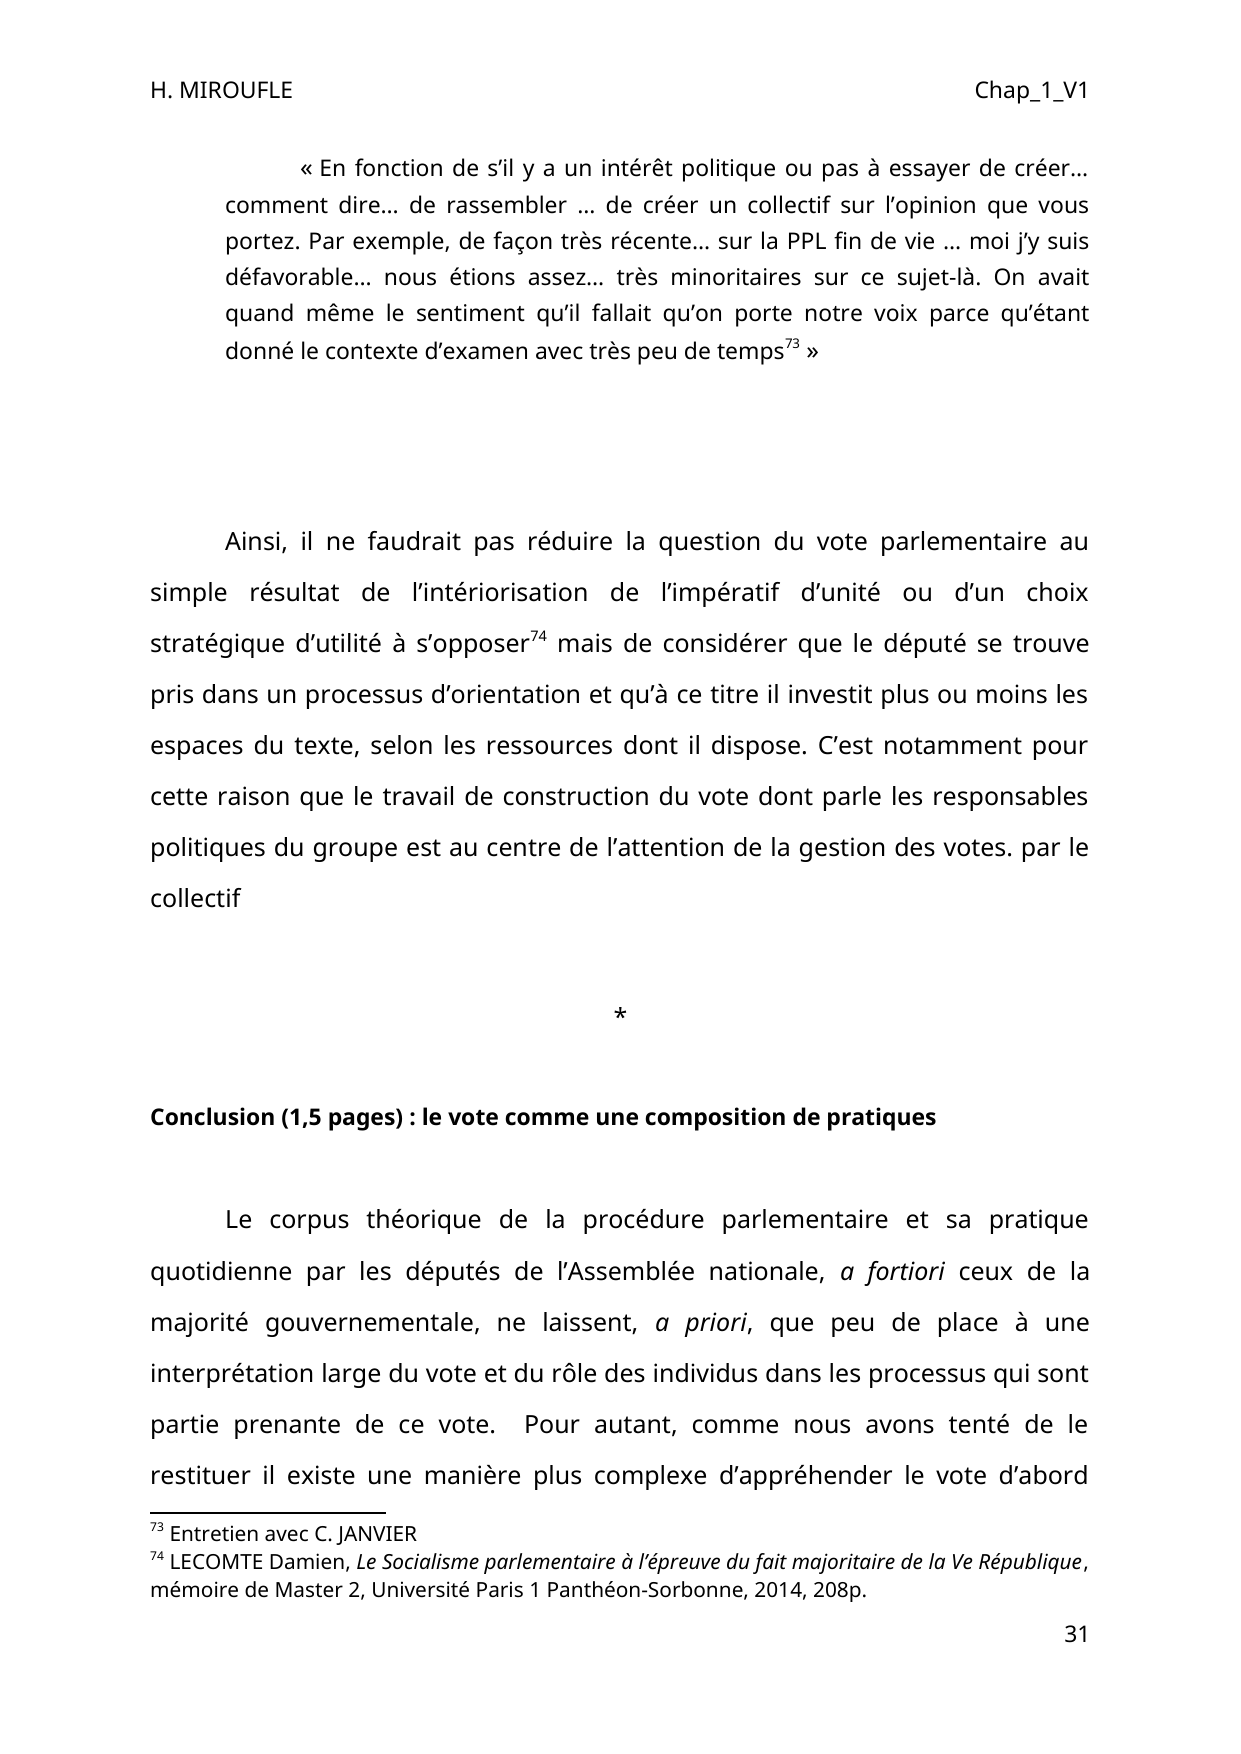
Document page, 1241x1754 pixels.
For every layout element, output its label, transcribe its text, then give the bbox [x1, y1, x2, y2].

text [150, 1202, 1090, 1491]
text « En fonction de s’il y a un intérêt politique ou pas à essayer de créer… comment dire… de rassembler … de créer un collectif sur l’opinion que vous portez. Par exemple, de façon très récente… sur la PPL fin de vie … moi j’y suis défavorable… nous étions assez… très minoritaires sur ce sujet-là. On avait quand même le sentiment qu’il fallait qu’on porte notre voix parce qu’étant donné le contexte d’examen avec très peu de temps » [225, 150, 1090, 367]
text * [150, 999, 1090, 1033]
text Ainsi, il ne faudrait pas réduire la question du vote parlementaire au simple résultat de l’intériorisation de l’impératif d’unité ou d’un choix stratégique d’utilité à s’opposer mais de considérer que le député se trouve pris dans un processus d’orientation et qu’à ce titre il investit plus ou moins les espaces du texte, selon les ressources dont il dispose. C’est notamment pour cette raison que le travail de construction du vote dont parle les responsables politiques du groupe est au centre de l’attention de la gestion des votes. par le collectif [150, 524, 1090, 915]
subtitle Conclusion (1,5 pages) : le vote comme une composition de pratiques [150, 1101, 1090, 1132]
